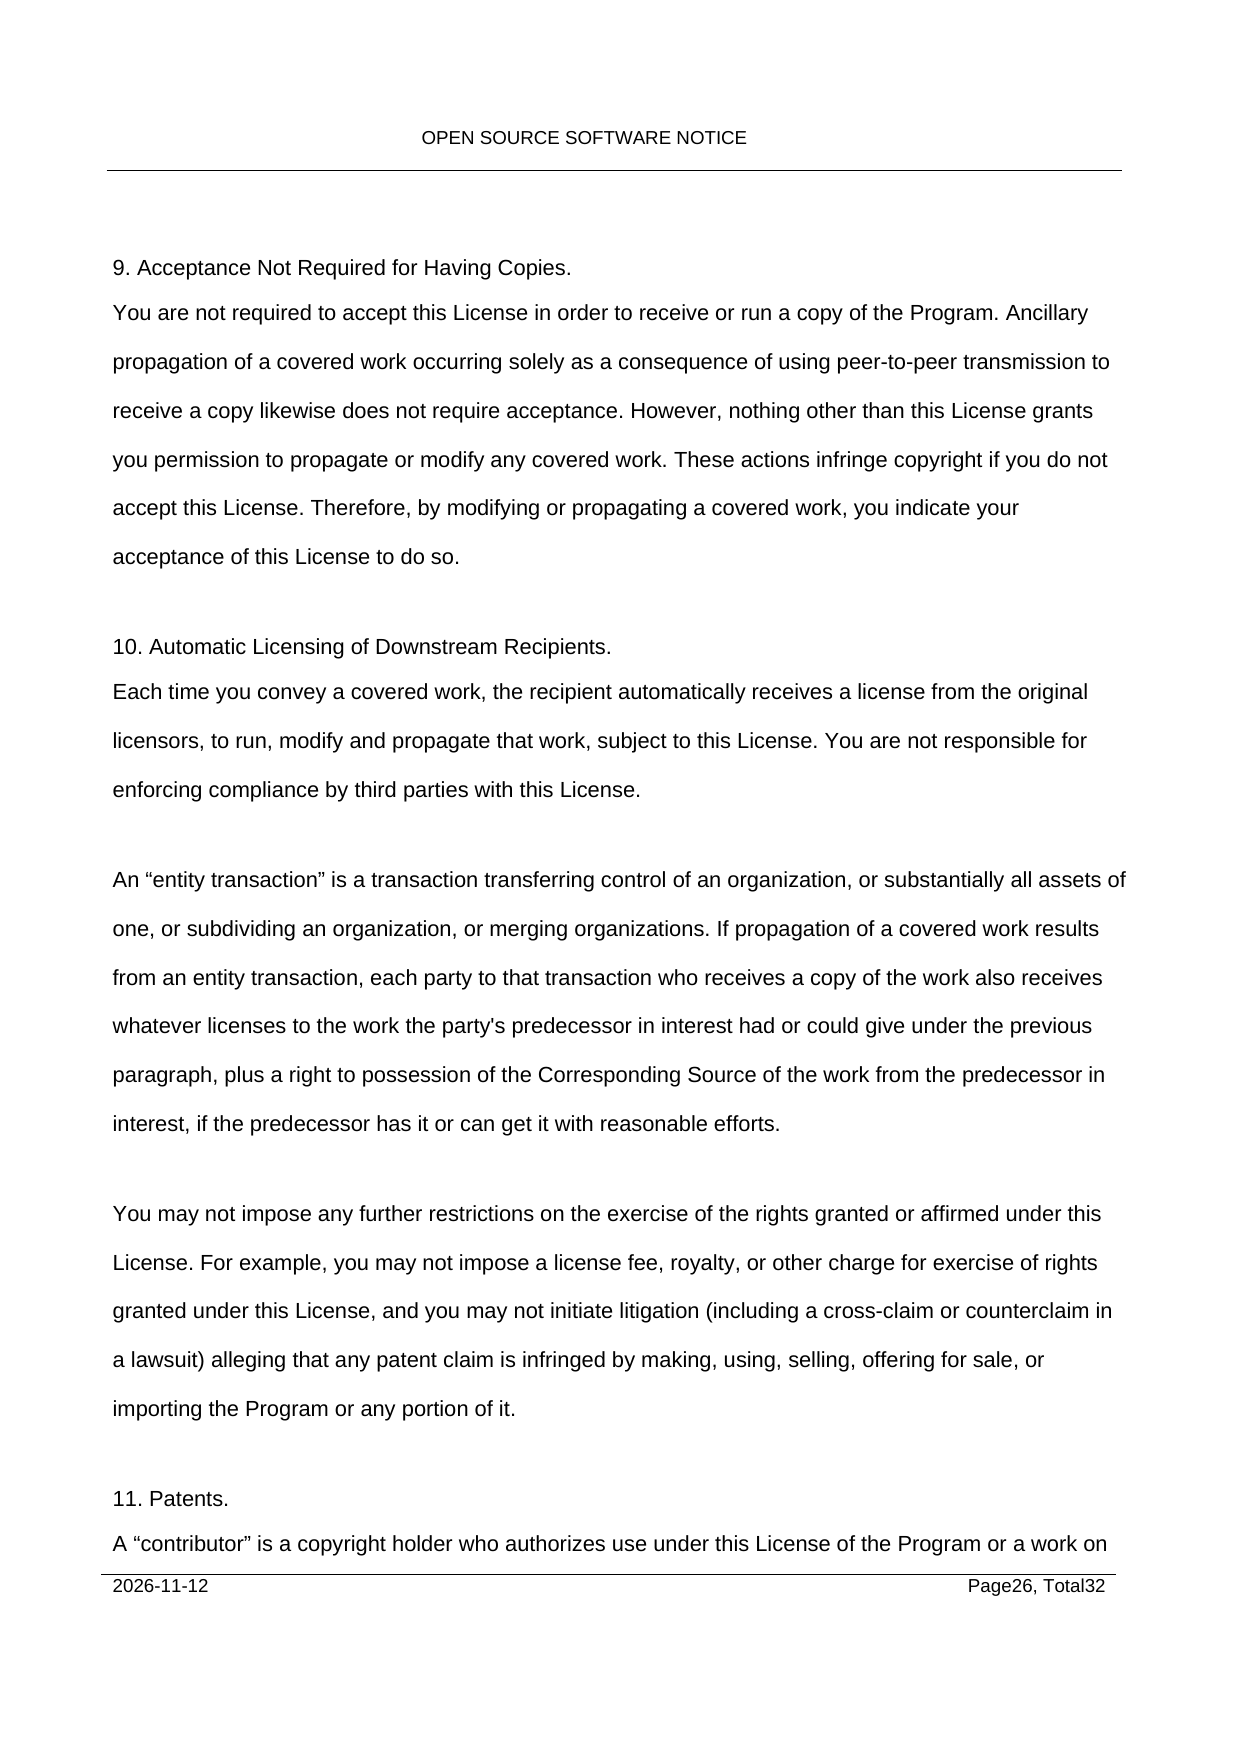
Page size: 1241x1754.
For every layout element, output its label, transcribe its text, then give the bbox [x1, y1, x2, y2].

text Each time you convey a covered work, the recipient automatically receives a license from the original licensors, to run, modify and propagate that work, subject to this License. You are not responsible for enforcing compliance by third parties with this License. [112, 676, 1128, 806]
text 10. Automatic Licensing of Downstream Recipients. [112, 631, 1128, 663]
text You are not required to accept this License in order to receive or run a copy of the Program. Ancillary propagation of a covered work occurring solely as a consequence of using peer-to-peer transmission to receive a copy likewise does not require acceptance. However, nothing other than this License grants you permission to propagate or modify any covered work. These actions infringe copyright if you do not accept this License. Therefore, by modifying or propagating a covered work, you indicate your acceptance of this License to do so. [112, 297, 1128, 573]
text 9. Acceptance Not Required for Having Copies. [112, 251, 1128, 284]
text You may not impose any further restrictions on the exercise of the rights granted or affirmed under this License. For example, you may not impose a license fee, royalty, or other charge for exercise of rights granted under this License, and you may not initiate litigation (including a cross-claim or counterclaim in a lawsuit) alleging that any patent claim is infringed by making, using, selling, offering for sale, or importing the Program or any portion of it. [112, 1197, 1128, 1425]
text 11. Patents. [112, 1482, 1128, 1515]
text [112, 1528, 1128, 1560]
text An “entity transaction” is a transaction transferring control of an organization, or substantially all assets of one, or subdividing an organization, or merging organizations. If propagation of a covered work results from an entity transaction, each party to that transaction who receives a copy of the work also receives whatever licenses to the work the party's predecessor in interest had or could give under the previous paragraph, plus a right to possession of the Corresponding Source of the work from the predecessor in interest, if the predecessor has it or can get it with reasonable efforts. [112, 863, 1128, 1139]
